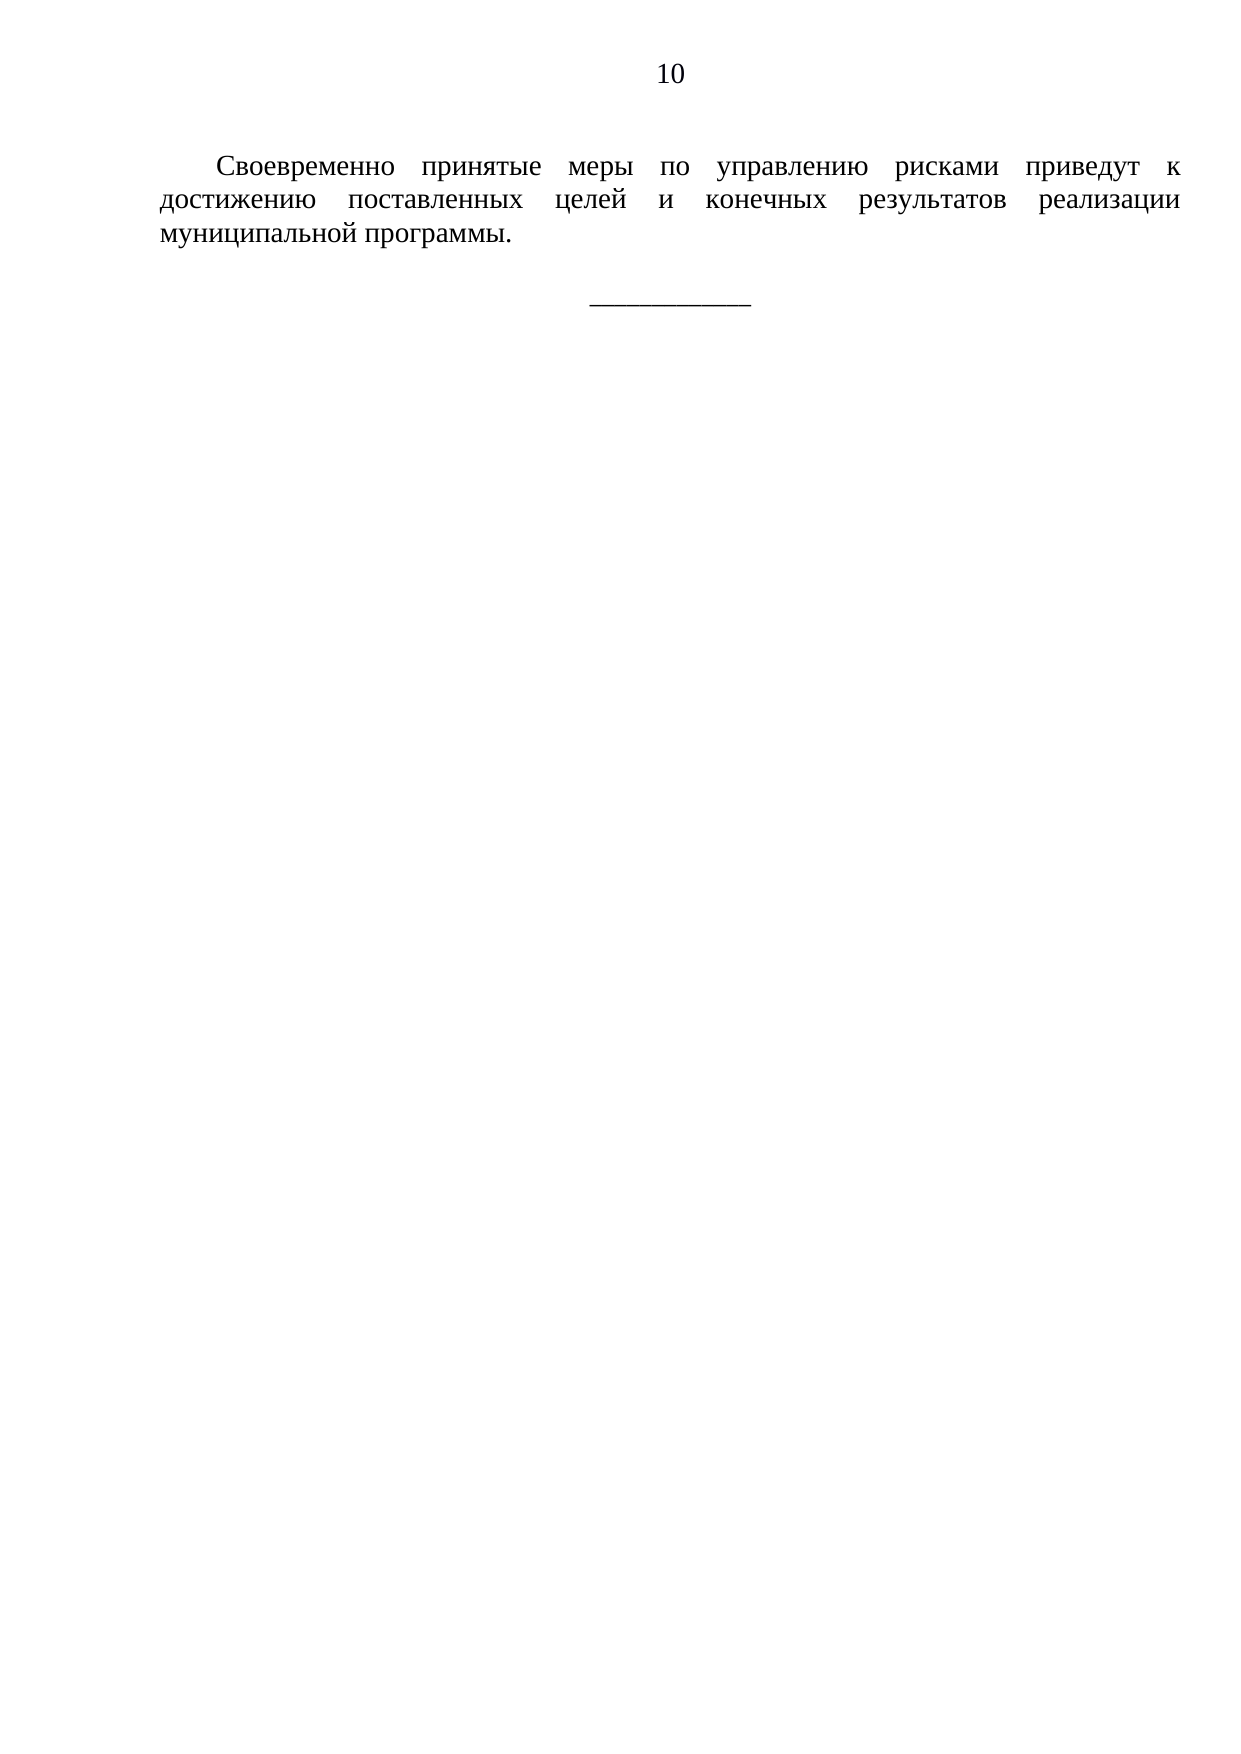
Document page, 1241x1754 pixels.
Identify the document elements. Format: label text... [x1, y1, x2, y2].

text _____________ [159, 279, 1181, 309]
text Своевременно принятые меры по управлению рисками приведут к достижению поставленных целей и конечных результатов реализации муниципальной программы. [159, 148, 1181, 248]
